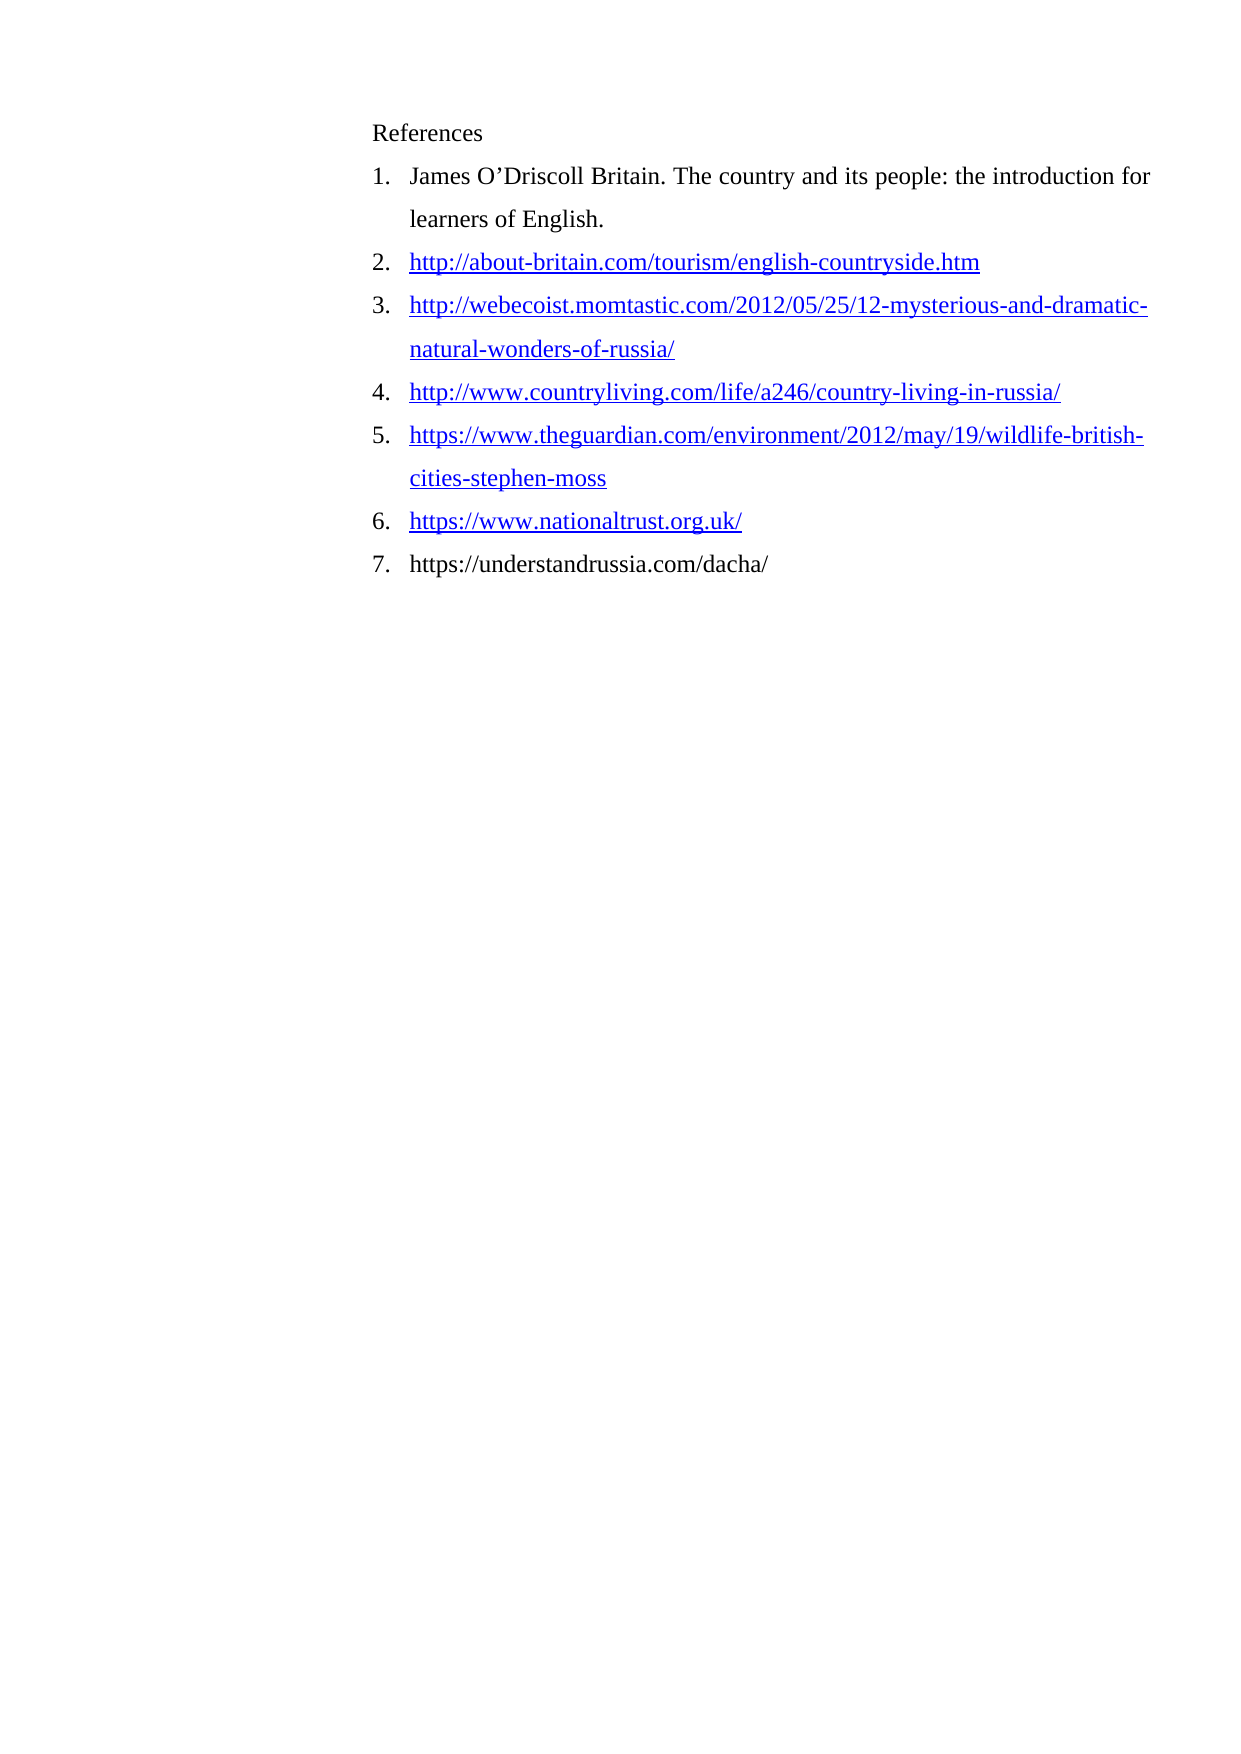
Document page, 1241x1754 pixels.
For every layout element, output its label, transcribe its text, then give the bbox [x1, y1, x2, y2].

list http://about-britain.com/tourism/english-countryside.htm [372, 247, 1152, 276]
list James O’Driscoll Britain. The country and its people: the introduction for learners of English. [372, 161, 1152, 233]
list https://www.nationaltrust.org.uk/ [372, 506, 1152, 535]
list http://www.countryliving.com/life/a246/country-living-in-russia/ [372, 377, 1152, 406]
list https://understandrussia.com/dacha/ [372, 549, 1152, 578]
list http://webecoist.momtastic.com/2012/05/25/12-mysterious-and-dramatic-natural-wonders-of-russia/ [372, 291, 1152, 362]
list https://www.theguardian.com/environment/2012/may/19/wildlife-british-cities-stephen-moss [372, 420, 1152, 492]
list References [298, 118, 1152, 147]
